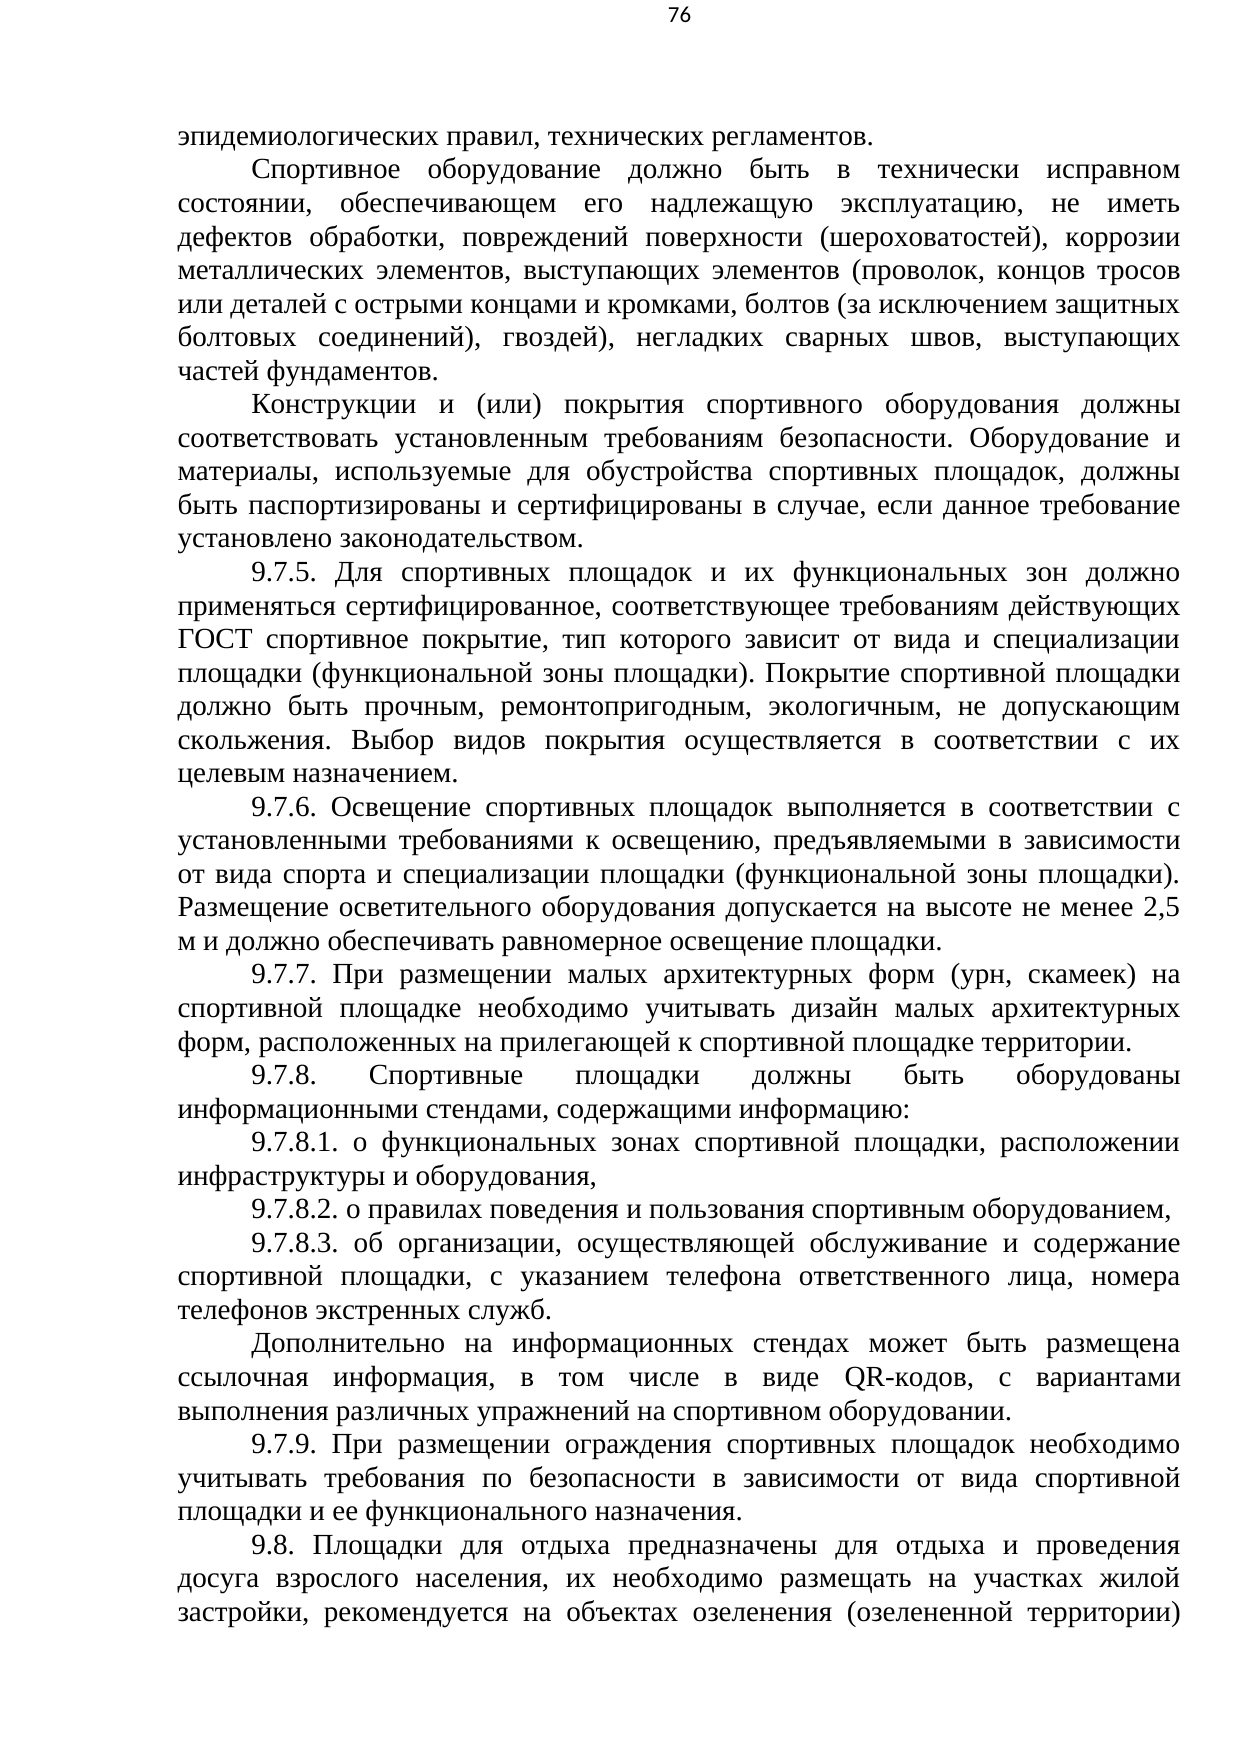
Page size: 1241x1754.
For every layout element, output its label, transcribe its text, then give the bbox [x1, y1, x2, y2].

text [177, 1527, 1181, 1627]
text Дополнительно на информационных стендах может быть размещена ссылочная информация, в том числе в виде QR-кодов, с вариантами выполнения различных упражнений на спортивном оборудовании. [177, 1326, 1181, 1426]
text Конструкции и (или) покрытия спортивного оборудования должны соответствовать установленным требованиям безопасности. Оборудование и материалы, используемые для обустройства спортивных площадок, должны быть паспортизированы и сертифицированы в случае, если данное требование установлено законодательством. [177, 386, 1181, 554]
text 9.7.8.3. об организации, осуществляющей обслуживание и содержание спортивной площадки, с указанием телефона ответственного лица, номера телефонов экстренных служб. [177, 1225, 1181, 1326]
text 9.7.8.1. о функциональных зонах спортивной площадки, расположении инфраструктуры и оборудования, [177, 1124, 1181, 1191]
text 9.7.8. Спортивные площадки должны быть оборудованы информационными стендами, содержащими информацию: [177, 1057, 1181, 1124]
text 9.7.8.2. о правилах поведения и пользования спортивным оборудованием, [177, 1191, 1181, 1225]
text 9.7.6. Освещение спортивных площадок выполняется в соответствии с установленными требованиями к освещению, предъявляемыми в зависимости от вида спорта и специализации площадки (функциональной зоны площадки). Размещение осветительного оборудования допускается на высоте не менее 2,5 м и должно обеспечивать равномерное освещение площадки. [177, 789, 1181, 957]
text 9.7.5. Для спортивных площадок и их функциональных зон должно применяться сертифицированное, соответствующее требованиям действующих ГОСТ спортивное покрытие, тип которого зависит от вида и специализации площадки (функциональной зоны площадки). Покрытие спортивной площадки должно быть прочным, ремонтопригодным, экологичным, не допускающим скольжения. Выбор видов покрытия осуществляется в соответствии с их целевым назначением. [177, 554, 1181, 789]
text Спортивное оборудование должно быть в технически исправном состоянии, обеспечивающем его надлежащую эксплуатацию, не иметь дефектов обработки, повреждений поверхности (шероховатостей), коррозии металлических элементов, выступающих элементов (проволок, концов тросов или деталей с острыми концами и кромками, болтов (за исключением защитных болтовых соединений), гвоздей), негладких сварных швов, выступающих частей фундаментов. [177, 152, 1181, 386]
text 9.7.7. При размещении малых архитектурных форм (урн, скамеек) на спортивной площадке необходимо учитывать дизайн малых архитектурных форм, расположенных на прилегающей к спортивной площадке территории. [177, 957, 1181, 1057]
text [177, 118, 1181, 152]
text 9.7.9. При размещении ограждения спортивных площадок необходимо учитывать требования по безопасности в зависимости от вида спортивной площадки и ее функционального назначения. [177, 1426, 1181, 1527]
